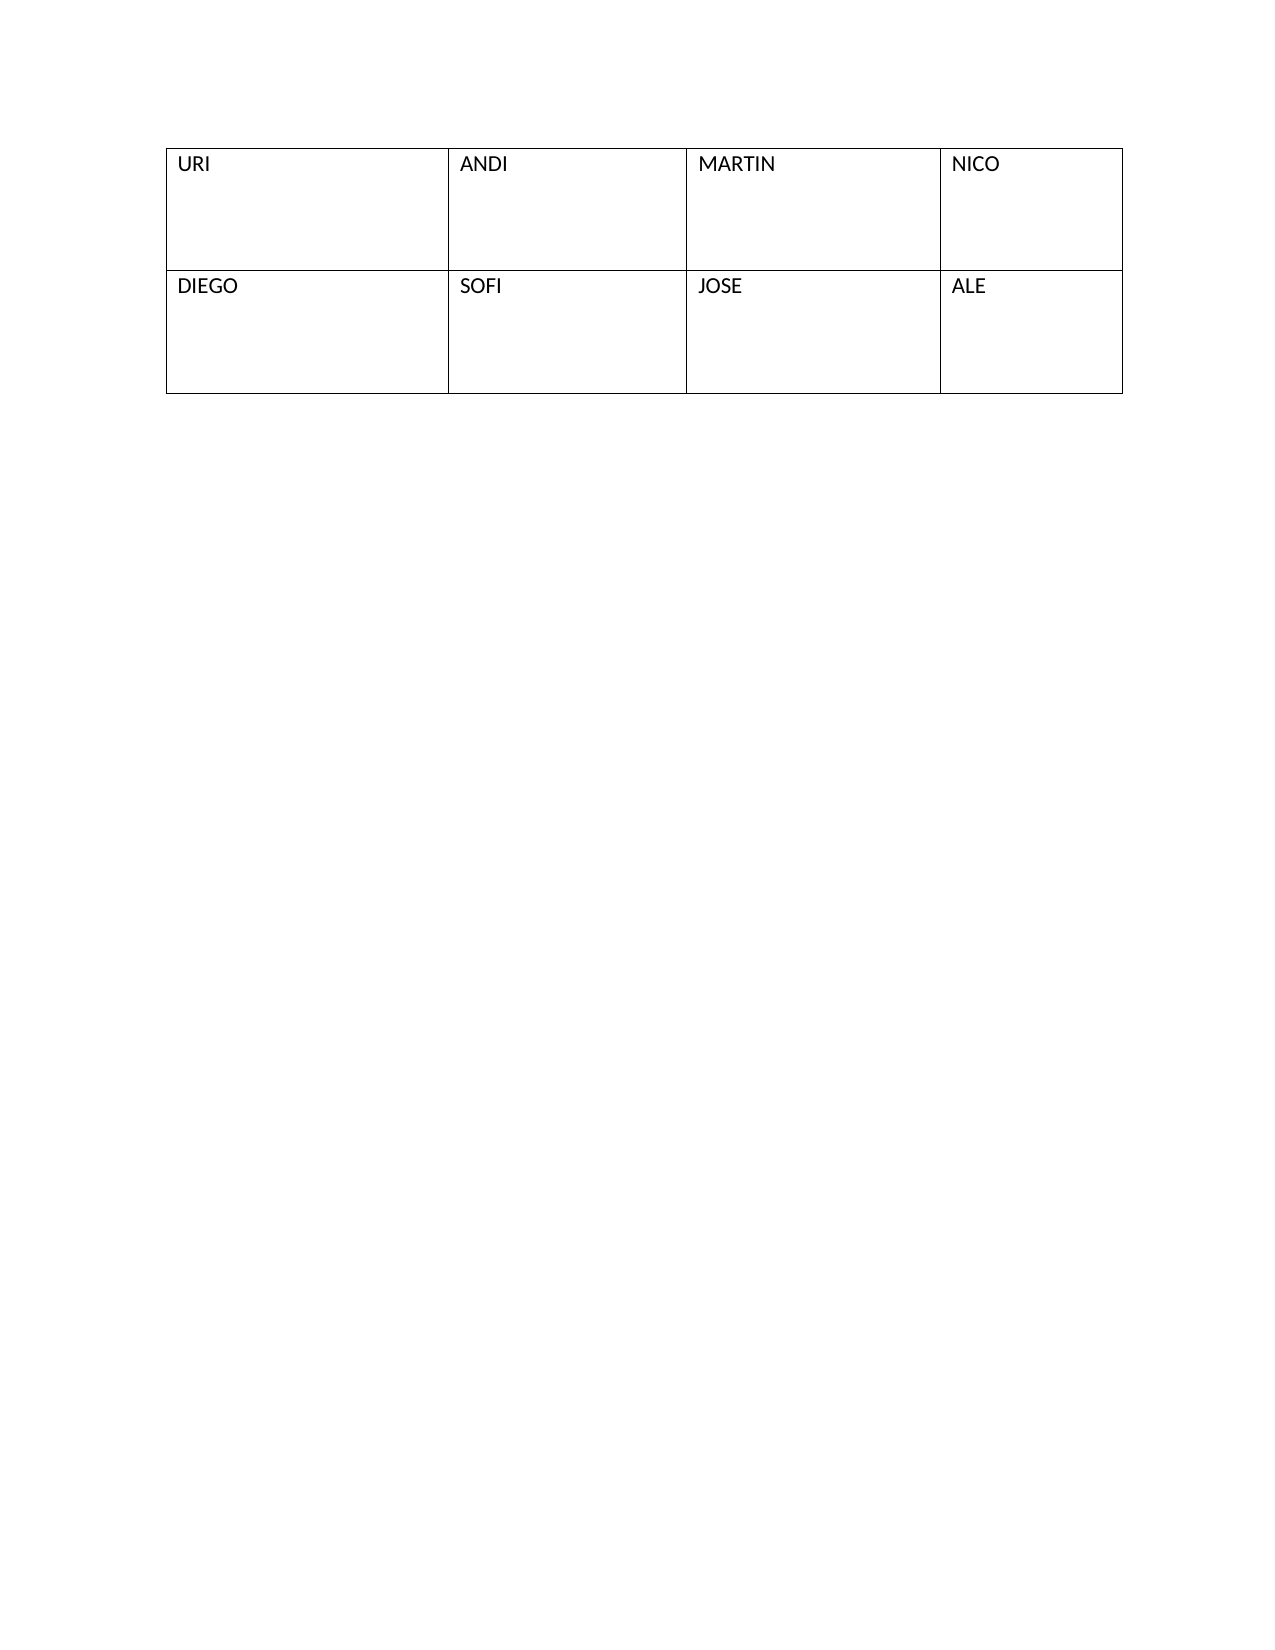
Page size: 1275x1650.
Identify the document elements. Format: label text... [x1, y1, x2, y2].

table_cell MARTIN [687, 149, 940, 270]
table_cell ALE [941, 271, 1122, 393]
table_cell DIEGO [167, 271, 448, 393]
table_cell SOFI [449, 271, 686, 393]
table_cell JOSE [687, 271, 940, 393]
table_cell NICO [941, 149, 1122, 270]
table_cell ANDI [449, 149, 686, 270]
table_cell URI [167, 149, 448, 270]
